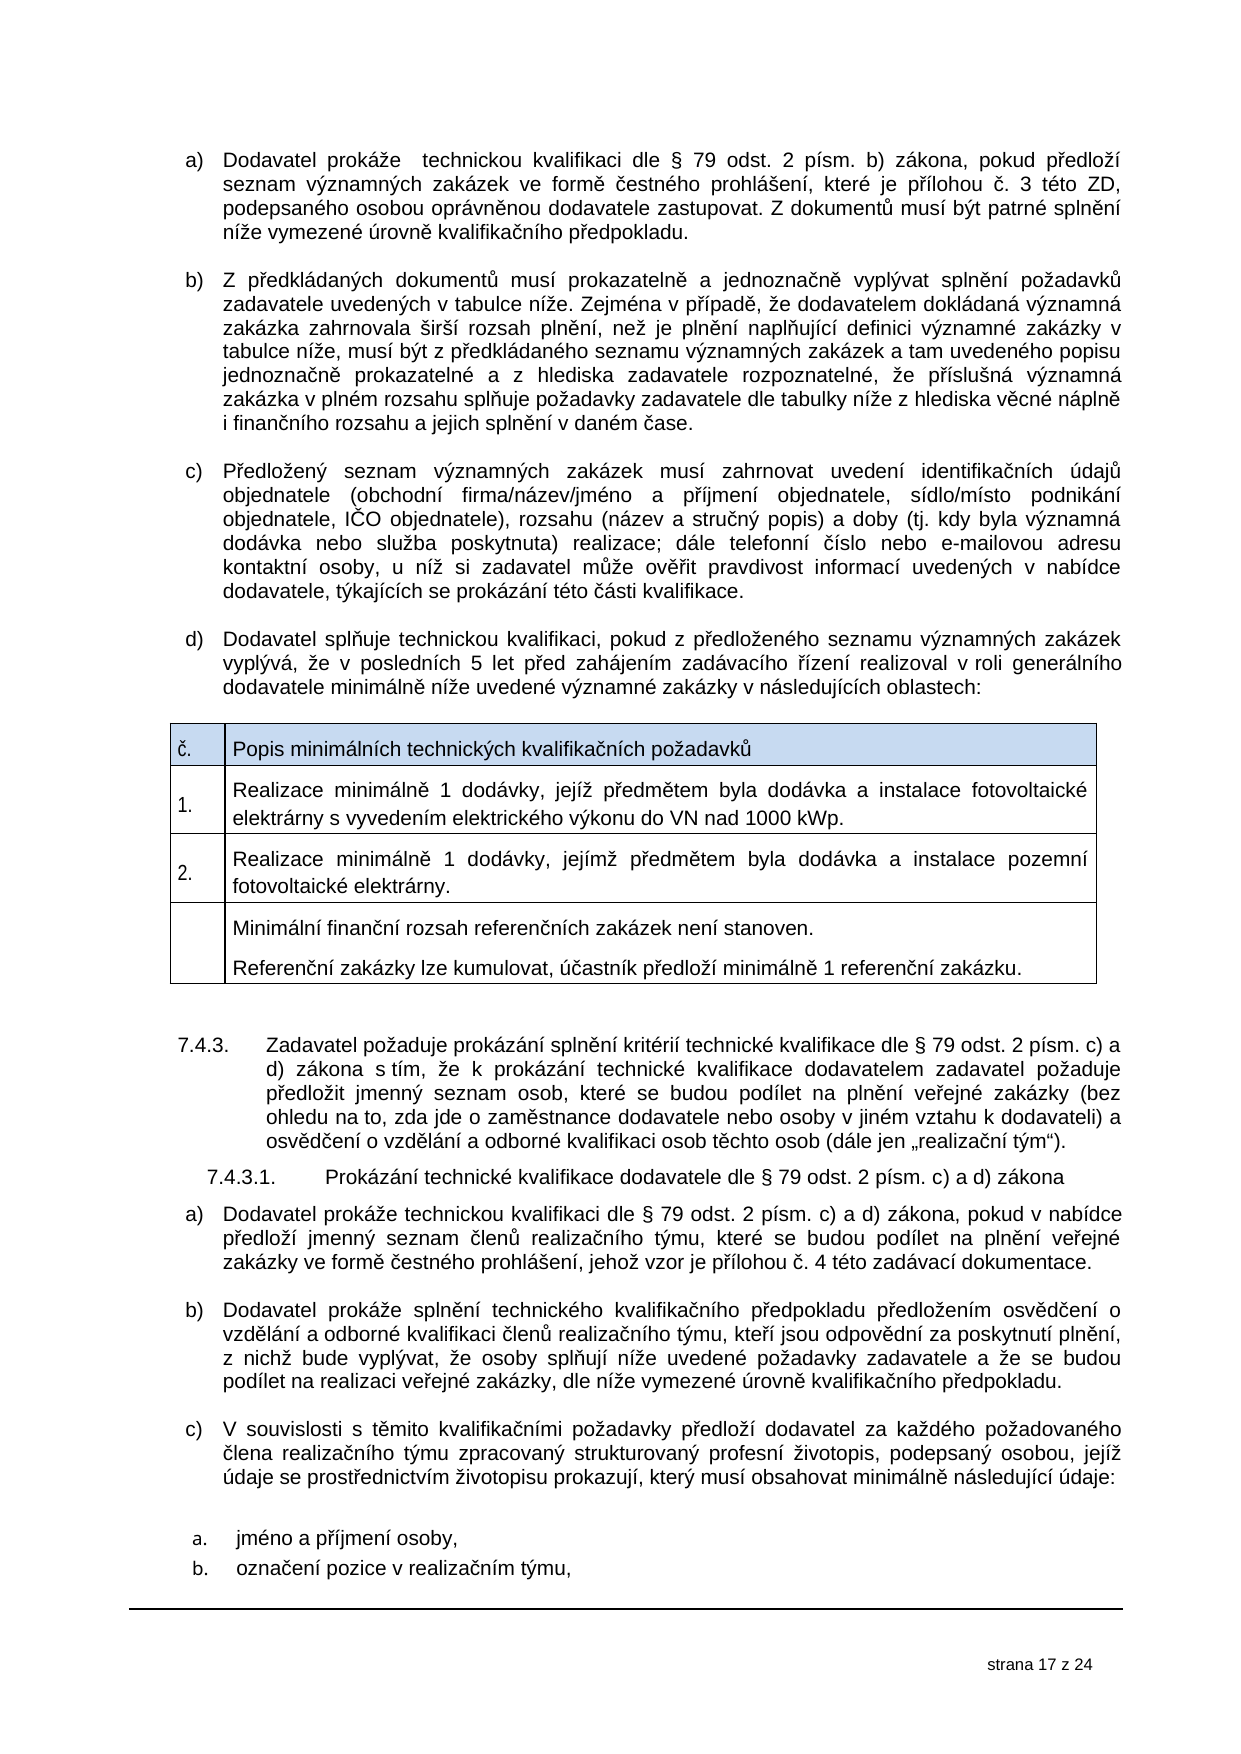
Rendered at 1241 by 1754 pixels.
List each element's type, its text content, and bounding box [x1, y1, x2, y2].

text Prokázání technické kvalifikace dodavatele dle § 79 odst. 2 písm. c) a d) zákona [207, 1165, 1122, 1189]
list Z předkládaných dokumentů musí prokazatelně a jednoznačně vyplývat splnění požadavků zadavatele uvedených v tabulce níže. Zejména v případě, že dodavatelem dokládaná významná zakázka zahrnovala širší rozsah plnění, než je plnění naplňující definici významné zakázky v tabulce níže, musí být z předkládaného seznamu významných zakázek a tam uvedeného popisu jednoznačně prokazatelné a z hlediska zadavatele rozpoznatelné, že příslušná významná zakázka v plném rozsahu splňuje požadavky zadavatele dle tabulky níže z hlediska věcné náplně i finančního rozsahu a jejich splnění v daném čase. [185, 267, 1122, 435]
list Dodavatel prokáže technickou kvalifikaci dle § 79 odst. 2 písm. b) zákona, pokud předloží seznam významných zakázek ve formě čestného prohlášení, které je přílohou č. 3 této ZD, podepsaného osobou oprávněnou dodavatele zastupovat. Z dokumentů musí být patrné splnění níže vymezené úrovně kvalifikačního předpokladu. [185, 148, 1122, 243]
table_cell Realizace minimálně 1 dodávky, jejímž předmětem byla dodávka a instalace pozemní fotovoltaické elektrárny. [226, 834, 1096, 902]
list V souvislosti s těmito kvalifikačními požadavky předloží dodavatel za každého požadovaného člena realizačního týmu zpracovaný strukturovaný profesní životopis, podepsaný osobou, jejíž údaje se prostřednictvím životopisu prokazují, který musí obsahovat minimálně následující údaje: [185, 1417, 1122, 1489]
list Dodavatel prokáže splnění technického kvalifikačního předpokladu předložením osvědčení o vzdělání a odborné kvalifikaci členů realizačního týmu, kteří jsou odpovědní za poskytnutí plnění, z nichž bude vyplývat, že osoby splňují níže uvedené požadavky zadavatele a že se budou podílet na realizaci veřejné zakázky, dle níže vymezené úrovně kvalifikačního předpokladu. [185, 1297, 1122, 1393]
list Předložený seznam významných zakázek musí zahrnovat uvedení identifikačních údajů objednatele (obchodní firma/název/jméno a příjmení objednatele, sídlo/místo podnikání objednatele, IČO objednatele), rozsahu (název a stručný popis) a doby (tj. kdy byla významná dodávka nebo služba poskytnuta) realizace; dále telefonní číslo nebo e-mailovou adresu kontaktní osoby, u níž si zadavatel může ověřit pravdivost informací uvedených v nabídce dodavatele, týkajících se prokázání této části kvalifikace. [185, 459, 1122, 603]
table_cell 2. [171, 834, 224, 902]
table_cell [171, 903, 224, 983]
table_header Popis minimálních technických kvalifikačních požadavků [226, 724, 1096, 765]
table_cell Minimální finanční rozsah referenčních zakázek není stanoven. Referenční zakázky lze kumulovat, účastník předloží minimálně 1 referenční zakázku. [226, 903, 1096, 983]
text Zadavatel požaduje prokázání splnění kritérií technické kvalifikace dle § 79 odst. 2 písm. c) a d) zákona s tím, že k prokázání technické kvalifikace dodavatelem zadavatel požaduje předložit jmenný seznam osob, které se budou podílet na plnění veřejné zakázky (bez ohledu na to, zda jde o zaměstnance dodavatele nebo osoby v jiném vztahu k dodavateli) a osvědčení o vzdělání a odborné kvalifikaci osob těchto osob (dále jen „realizační tým“). [177, 1033, 1122, 1153]
list jméno a příjmení osoby, [192, 1526, 1122, 1551]
list označení pozice v realizačním týmu, [192, 1555, 1122, 1580]
table_cell 1. [171, 766, 224, 833]
table_header č. [171, 724, 224, 765]
table_cell Realizace minimálně 1 dodávky, jejíž předmětem byla dodávka a instalace fotovoltaické elektrárny s vyvedením elektrického výkonu do VN nad 1000 kWp. [226, 766, 1096, 833]
list Dodavatel splňuje technickou kvalifikaci, pokud z předloženého seznamu významných zakázek vyplývá, že v posledních 5 let před zahájením zadávacího řízení realizoval v roli generálního dodavatele minimálně níže uvedené významné zakázky v následujících oblastech: [185, 627, 1122, 699]
list Dodavatel prokáže technickou kvalifikaci dle § 79 odst. 2 písm. c) a d) zákona, pokud v nabídce předloží jmenný seznam členů realizačního týmu, které se budou podílet na plnění veřejné zakázky ve formě čestného prohlášení, jehož vzor je přílohou č. 4 této zadávací dokumentace. [185, 1202, 1122, 1273]
